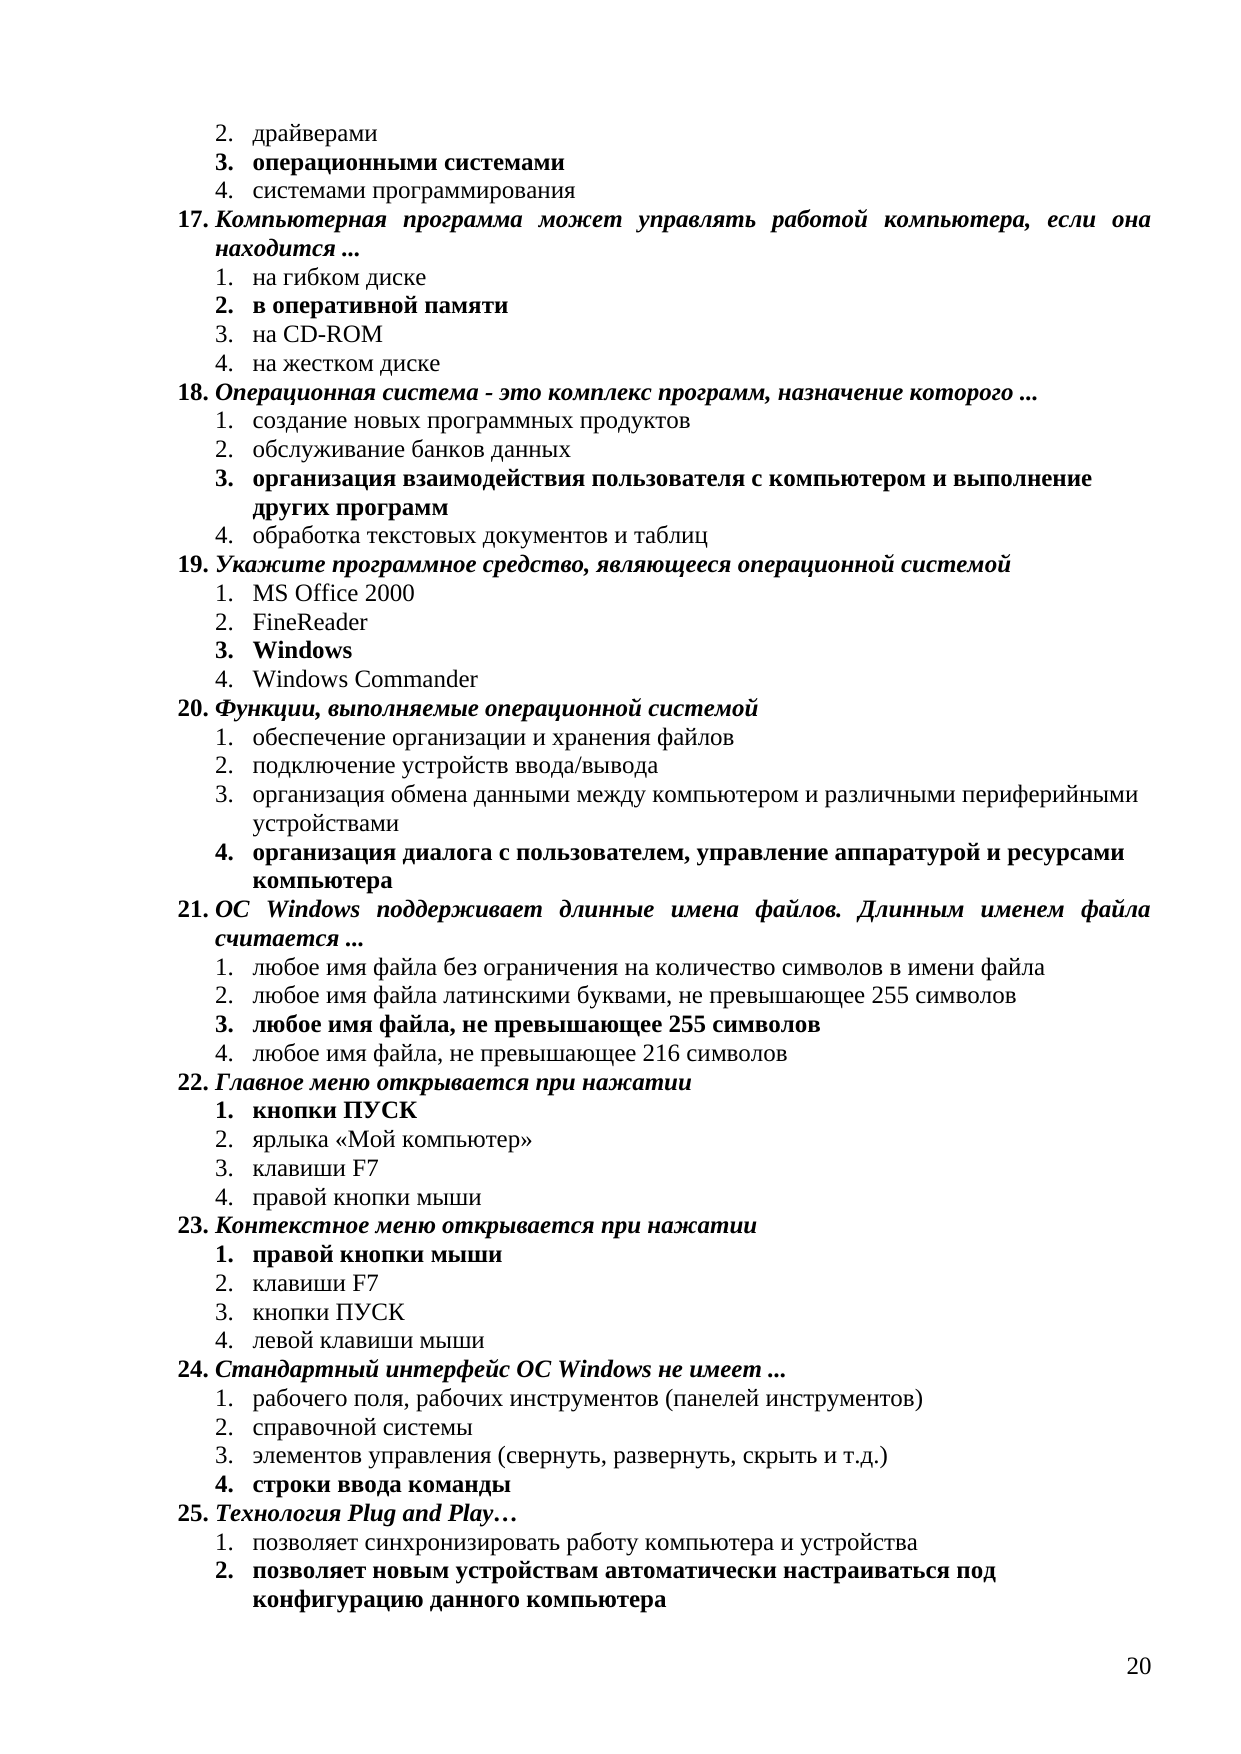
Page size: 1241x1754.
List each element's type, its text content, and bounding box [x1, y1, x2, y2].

list Windows Commander [215, 664, 1152, 693]
list позволяет синхронизировать работу компьютера и устройства [215, 1527, 1152, 1556]
list любое имя файла латинскими буквами, не превышающее 255 символов [215, 981, 1152, 1009]
list организация взаимодействия пользователя с компьютером и выполнение других программ [215, 463, 1152, 521]
list обслуживание банков данных [215, 434, 1152, 463]
list кнопки ПУСК [215, 1297, 1152, 1326]
list создание новых программных продуктов [215, 406, 1152, 434]
list правой кнопки мыши [215, 1182, 1152, 1211]
list MS Office 2000 [215, 578, 1152, 607]
list обработка текстовых документов и таблиц [215, 521, 1152, 549]
list Операционная система - это комплекс программ, назначение которого ... [177, 377, 1152, 406]
list в оперативной памяти [215, 291, 1152, 319]
list Компьютерная программа может управлять работой компьютера, если она находится ... [177, 204, 1152, 262]
list на CD-ROM [215, 319, 1152, 348]
list FineReader [215, 607, 1152, 636]
list организация обмена данными между компьютером и различными периферийными устройствами [215, 779, 1152, 837]
list операционными системами [215, 147, 1152, 176]
list Windows [215, 636, 1152, 664]
list Контекстное меню открывается при нажатии [177, 1211, 1152, 1239]
list справочной системы [215, 1412, 1152, 1441]
list системами программирования [215, 176, 1152, 204]
list Стандартный интерфейс ОС Windows не имеет ... [177, 1354, 1152, 1383]
list Функции, выполняемые операционной системой [177, 693, 1152, 722]
list позволяет новым устройствам автоматически настраиваться под конфигурацию данного компьютера [215, 1556, 1152, 1613]
list подключение устройств ввода/вывода [215, 751, 1152, 779]
list левой клавиши мыши [215, 1326, 1152, 1354]
list ярлыка «Мой компьютер» [215, 1124, 1152, 1153]
list Главное меню открывается при нажатии [177, 1067, 1152, 1096]
list ОС Windows поддерживает длинные имена файлов. Длинным именем файла считается ... [177, 894, 1152, 952]
list кнопки ПУСК [215, 1096, 1152, 1124]
list драйверами [215, 118, 1152, 147]
list любое имя файла, не превышающее 255 символов [215, 1009, 1152, 1038]
list клавиши F7 [215, 1268, 1152, 1297]
list элементов управления (свернуть, развернуть, скрыть и т.д.) [215, 1441, 1152, 1469]
list строки ввода команды [215, 1469, 1152, 1498]
list организация диалога с пользователем, управление аппаратурой и ресурсами компьютера [215, 837, 1152, 894]
list Технология Plug and Play… [177, 1498, 1152, 1527]
list на жестком диске [215, 348, 1152, 377]
list клавиши F7 [215, 1153, 1152, 1182]
list рабочего поля, рабочих инструментов (панелей инструментов) [215, 1383, 1152, 1412]
list правой кнопки мыши [215, 1239, 1152, 1268]
list Укажите программное средство, являющееся операционной системой [177, 549, 1152, 578]
list любое имя файла без ограничения на количество символов в имени файла [215, 952, 1152, 981]
list обеспечение организации и хранения файлов [215, 722, 1152, 751]
list на гибком диске [215, 262, 1152, 291]
list любое имя файла, не превышающее 216 символов [215, 1038, 1152, 1067]
